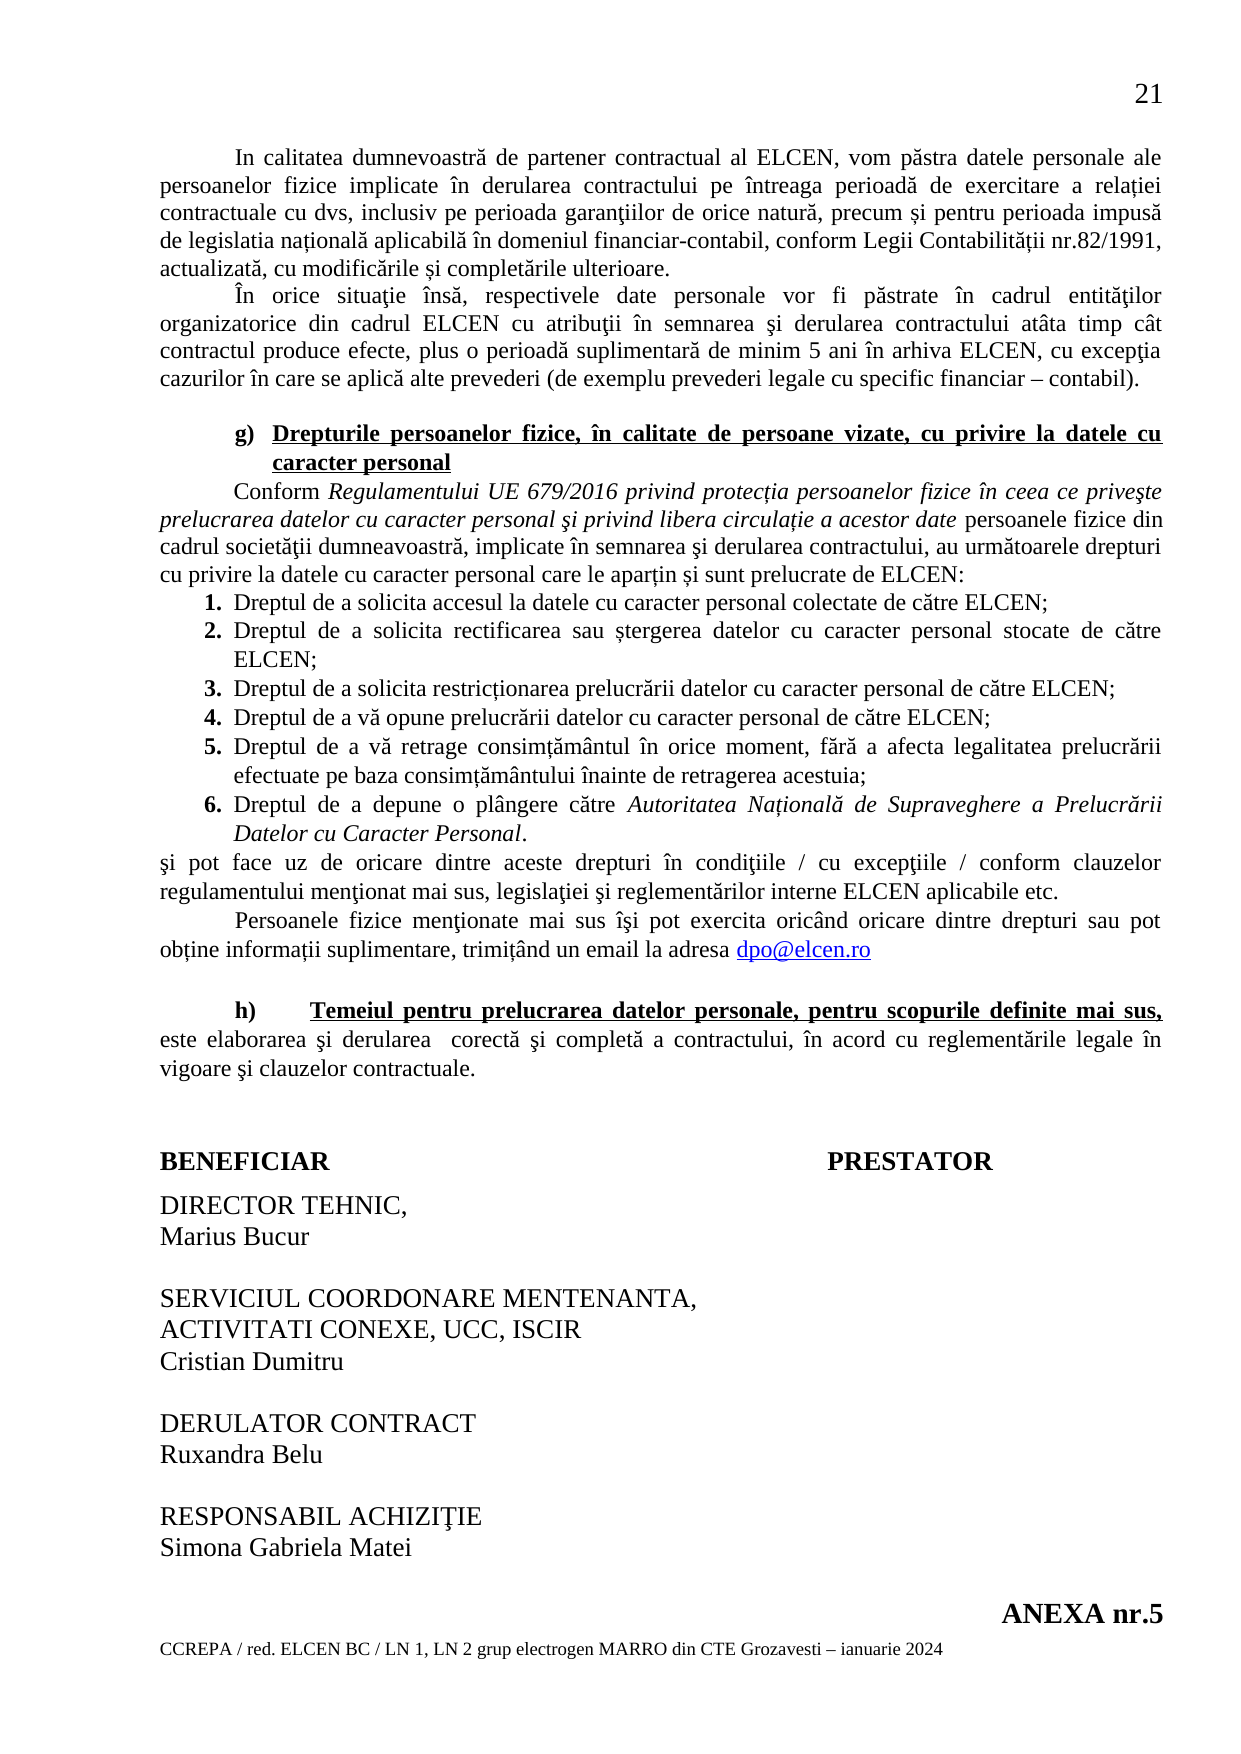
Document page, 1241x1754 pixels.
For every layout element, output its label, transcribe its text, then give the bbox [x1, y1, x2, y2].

list Dreptul de a vă opune prelucrării datelor cu caracter personal de către ELCEN; [204, 703, 1163, 731]
text DERULATOR CONTRACT [159, 1407, 1163, 1438]
text DIRECTOR TEHNIC, [159, 1189, 1163, 1220]
list Dreptul de a solicita rectificarea sau ștergerea datelor cu caracter personal stocate de către ELCEN; [204, 617, 1163, 673]
text RESPONSABIL ACHIZIŢIE [159, 1500, 1163, 1532]
text Marius Bucur [159, 1220, 1163, 1251]
text ACTIVITATI CONEXE, UCC, ISCIR [159, 1313, 1163, 1345]
text Conform Regulamentului UE 679/2016 privind protecția persoanelor fizice în ceea ce priveşte prelucrarea datelor cu caracter personal şi privind libera circulație a acestor date persoanele fizice din cadrul societăţii dumneavoastră, implicate în semnarea şi derularea contractului, au următoarele drepturi cu privire la datele cu caracter personal care le aparțin și sunt prelucrate de ELCEN: [159, 477, 1163, 588]
list şi pot face uz de oricare dintre aceste drepturi în condiţiile / cu excepţiile / conform clauzelor regulamentului menţionat mai sus, legislaţiei şi reglementărilor interne ELCEN aplicabile etc. [159, 848, 1163, 905]
text Persoanele fizice menţionate mai sus îşi pot exercita oricând oricare dintre drepturi sau pot obține informații suplimentare, trimițând un email la adresa dpo@elcen.ro [159, 906, 1163, 963]
list Dreptul de a solicita accesul la datele cu caracter personal colectate de către ELCEN; [204, 588, 1163, 615]
text BENEFICIAR PRESTATOR [159, 1145, 1163, 1176]
list Dreptul de a solicita restricționarea prelucrării datelor cu caracter personal de către ELCEN; [204, 674, 1163, 702]
text ANEXA nr.5 [676, 1596, 1163, 1630]
list Drepturile persoanelor fizice, în calitate de persoane vizate, cu privire la datele cu caracter personal [234, 419, 1163, 476]
text Cristian Dumitru [159, 1345, 1163, 1376]
list Dreptul de a vă retrage consimțământul în orice moment, fără a afecta legalitatea prelucrării efectuate pe baza consimțământului înainte de retragerea acestuia; [204, 732, 1163, 789]
text În orice situaţie însă, respectivele date personale vor fi păstrate în cadrul entităţilor organizatorice din cadrul ELCEN cu atribuţii în semnarea şi derularea contractului atâta timp cât contractul produce efecte, plus o perioadă suplimentară de minim 5 ani în arhiva ELCEN, cu excepţia cazurilor în care se aplică alte prevederi (de exemplu prevederi legale cu specific financiar – contabil). [159, 281, 1163, 392]
text In calitatea dumnevoastră de partener contractual al ELCEN, vom păstra datele personale ale persoanelor fizice implicate în derularea contractului pe întreaga perioadă de exercitare a relației contractuale cu dvs, inclusiv pe perioada garanţiilor de orice natură, precum și pentru perioada impusă de legislatia națională aplicabilă în domeniul financiar-contabil, conform Legii Contabilității nr.82/1991, actualizată, cu modificările și completările ulterioare. [159, 143, 1163, 281]
list Dreptul de a depune o plângere către Autoritatea Națională de Supraveghere a Prelucrării Datelor cu Caracter Personal. [204, 790, 1163, 847]
list Temeiul pentru prelucrarea datelor personale, pentru scopurile definite mai sus, este elaborarea şi derularea corectă şi completă a contractului, în acord cu reglementările legale în vigoare şi clauzelor contractuale. [159, 996, 1163, 1082]
text SERVICIUL COORDONARE MENTENANTA, [159, 1282, 1163, 1313]
text Ruxandra Belu [159, 1438, 1163, 1469]
text Simona Gabriela Matei [159, 1532, 1163, 1563]
